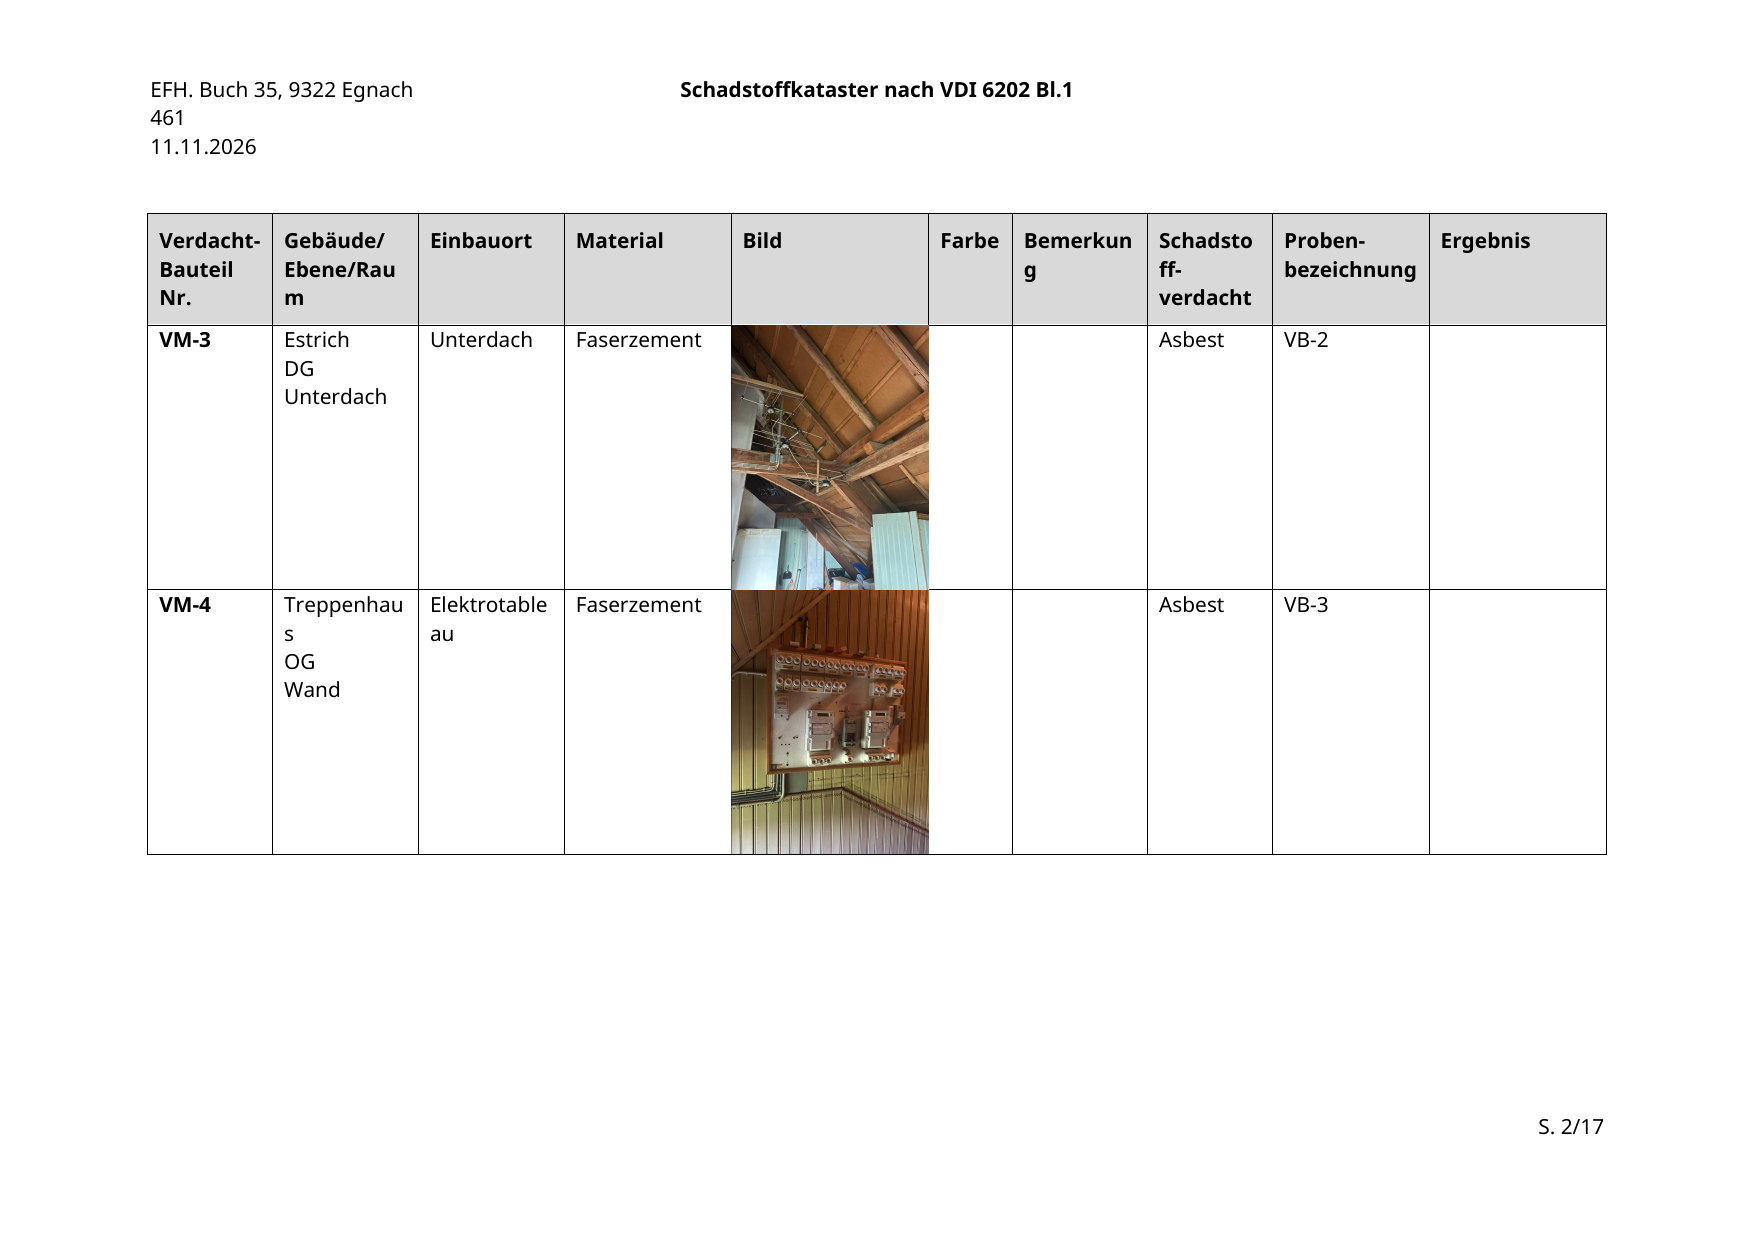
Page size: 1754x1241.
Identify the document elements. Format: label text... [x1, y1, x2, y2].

table_header Bemerkung [1013, 214, 1147, 324]
table_cell Asbest [1148, 590, 1272, 854]
table_header Verdacht-Bauteil Nr. [148, 214, 272, 324]
table_header Einbauort [419, 214, 564, 324]
table_cell [1013, 590, 1147, 854]
table_header Ergebnis [1430, 214, 1606, 324]
table_header Bild [732, 214, 928, 324]
table_cell [1430, 326, 1606, 589]
table_cell [929, 326, 1012, 589]
table_cell Faserzement [565, 326, 731, 589]
table_header Material [565, 214, 731, 324]
table_cell VM-4 [148, 590, 272, 854]
table_cell VM-3 [148, 326, 272, 589]
table_cell [1013, 326, 1147, 589]
table_cell Treppenhaus OG Wand [273, 590, 418, 854]
table_cell Unterdach [419, 326, 564, 589]
table_cell Faserzement [565, 590, 731, 854]
table_cell VB-2 [1273, 326, 1429, 589]
table_cell VB-3 [1273, 590, 1429, 854]
table_header Gebäude/ Ebene/Raum [273, 214, 418, 324]
table_header Farbe [929, 214, 1012, 324]
table_header Schadstoff-verdacht [1148, 214, 1272, 324]
table_cell Asbest [1148, 326, 1272, 589]
table_cell Elektrotableau [419, 590, 564, 854]
table_cell [1430, 590, 1606, 854]
table_cell Estrich DG Unterdach [273, 326, 418, 589]
table_header Proben-bezeichnung [1273, 214, 1429, 324]
picture [731, 325, 929, 854]
table_cell [929, 590, 1012, 854]
